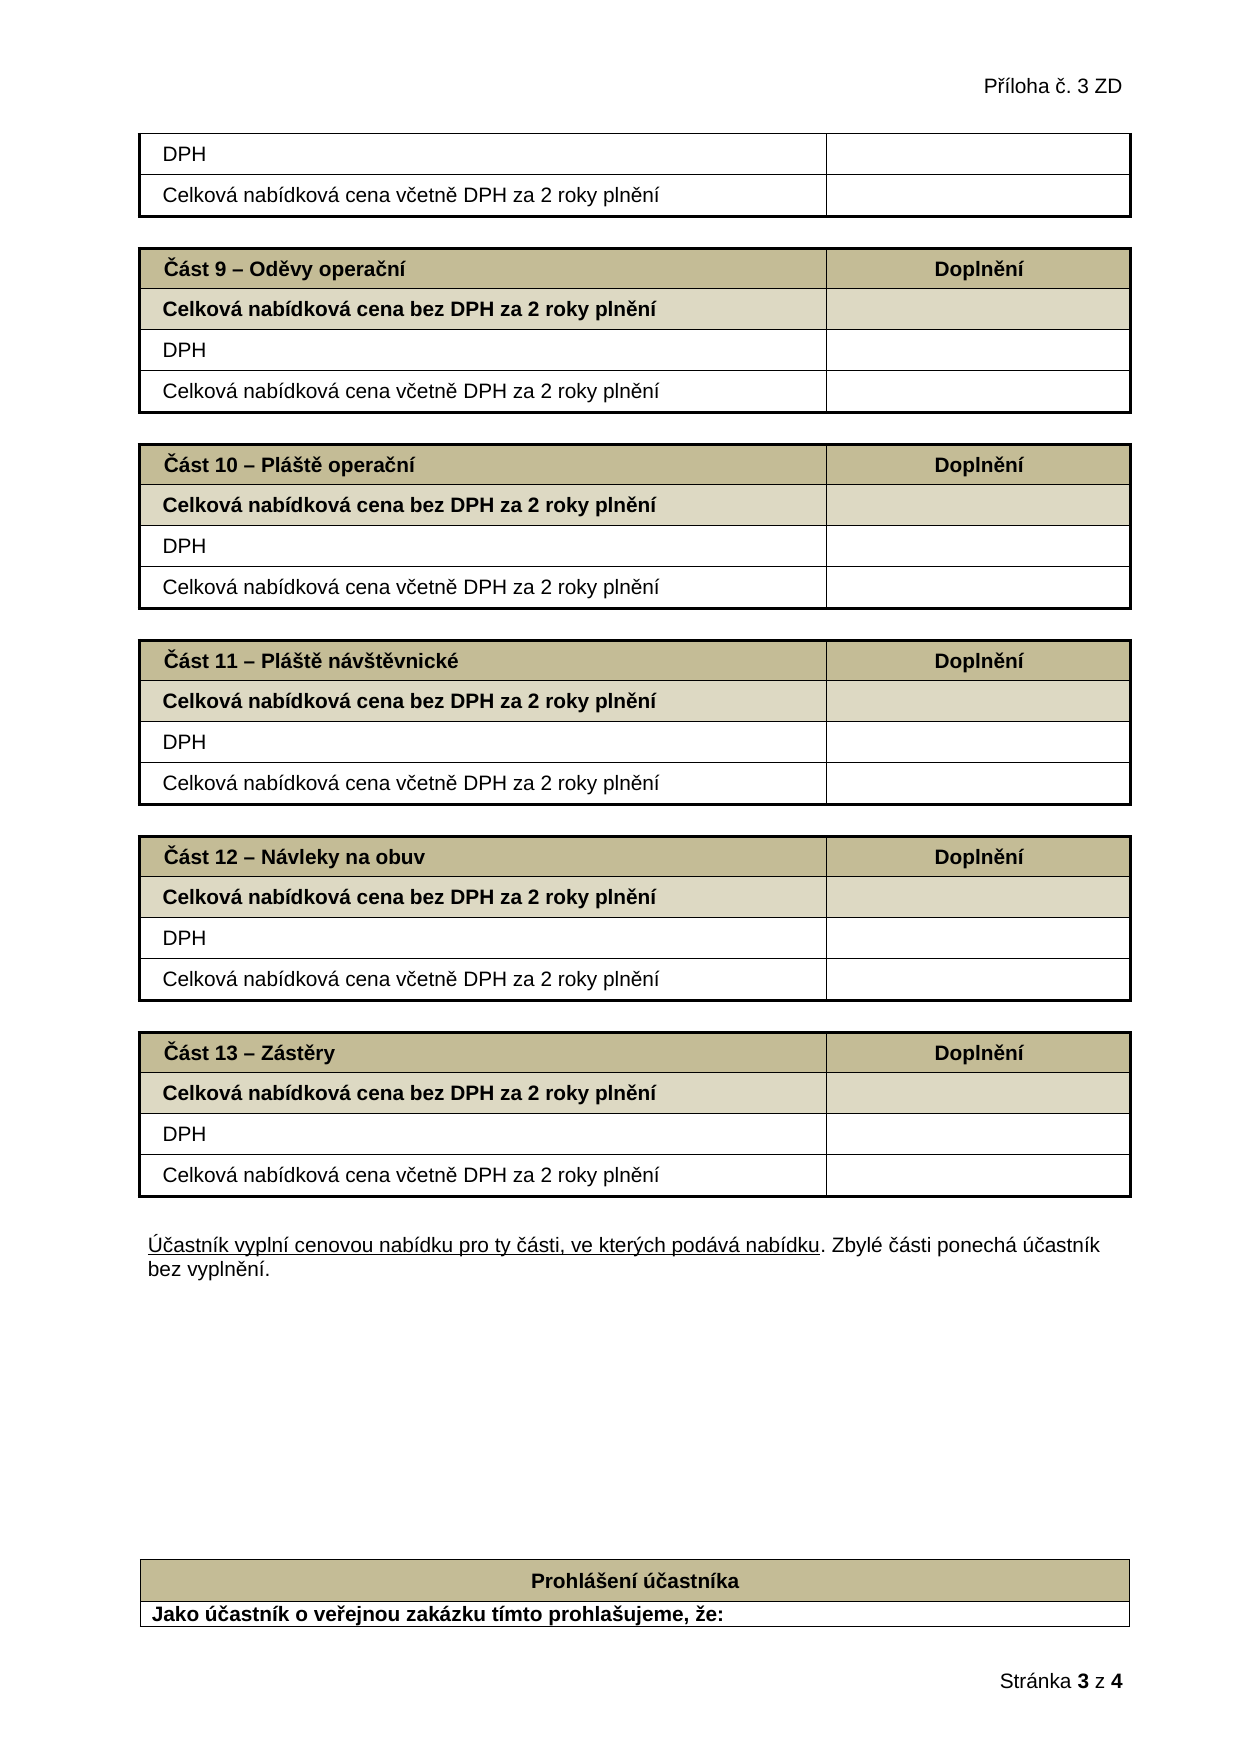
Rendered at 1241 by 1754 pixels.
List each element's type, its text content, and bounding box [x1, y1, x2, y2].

table_cell [827, 371, 1129, 411]
table_header Doplnění [827, 1034, 1129, 1072]
table_cell DPH [141, 918, 826, 958]
table_cell [827, 1114, 1129, 1154]
table_cell Celková nabídková cena včetně DPH za 2 roky plnění [141, 567, 826, 607]
table_cell [827, 722, 1129, 762]
table_cell Celková nabídková cena včetně DPH za 2 roky plnění [141, 763, 826, 803]
table_cell Celková nabídková cena bez DPH za 2 roky plnění [141, 485, 826, 525]
table_cell Celková nabídková cena bez DPH za 2 roky plnění [141, 681, 826, 721]
table_cell Celková nabídková cena včetně DPH za 2 roky plnění [141, 1155, 826, 1195]
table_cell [141, 371, 826, 411]
table_cell DPH [141, 330, 826, 370]
table_cell [827, 567, 1129, 607]
table_header Doplnění [827, 446, 1129, 484]
table_header Část 11 – Pláště návštěvnické [141, 642, 826, 680]
table_cell [827, 175, 1129, 215]
table_header Část 9 – Oděvy operační [141, 250, 826, 288]
table_cell DPH [141, 722, 826, 762]
table_cell DPH [141, 526, 826, 566]
table_cell [827, 1073, 1129, 1113]
table_header Část 13 – Zástěry [141, 1034, 826, 1072]
table_cell Celková nabídková cena včetně DPH za 2 roky plnění [141, 959, 826, 999]
table_cell [827, 959, 1129, 999]
table_cell DPH [141, 134, 826, 174]
table_cell Jako účastník o veřejnou zakázku tímto prohlašujeme, že: [141, 1602, 1129, 1626]
table_cell Celková nabídková cena bez DPH za 2 roky plnění [141, 1073, 826, 1113]
table_cell [827, 681, 1129, 721]
table_cell [827, 1155, 1129, 1195]
table_header Doplnění [827, 642, 1129, 680]
table_cell [827, 485, 1129, 525]
table_cell [827, 134, 1129, 174]
table_cell [827, 289, 1129, 329]
table_cell [827, 526, 1129, 566]
table_cell [827, 877, 1129, 917]
table_header Část 12 – Návleky na obuv [141, 838, 826, 876]
table_header Doplnění [827, 250, 1129, 288]
table_cell [827, 330, 1129, 370]
table_cell [827, 763, 1129, 803]
table_cell [827, 918, 1129, 958]
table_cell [141, 289, 826, 329]
text Účastník vyplní cenovou nabídku pro ty části, ve kterých podává nabídku. Zbylé části ponechá účastník bez vyplnění. [148, 1233, 1122, 1281]
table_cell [141, 175, 826, 215]
table_header Doplnění [827, 838, 1129, 876]
table_header Prohlášení účastníka [141, 1560, 1129, 1601]
table_cell DPH [141, 1114, 826, 1154]
table_cell Celková nabídková cena bez DPH za 2 roky plnění [141, 877, 826, 917]
table_header Část 10 – Pláště operační [141, 446, 826, 484]
